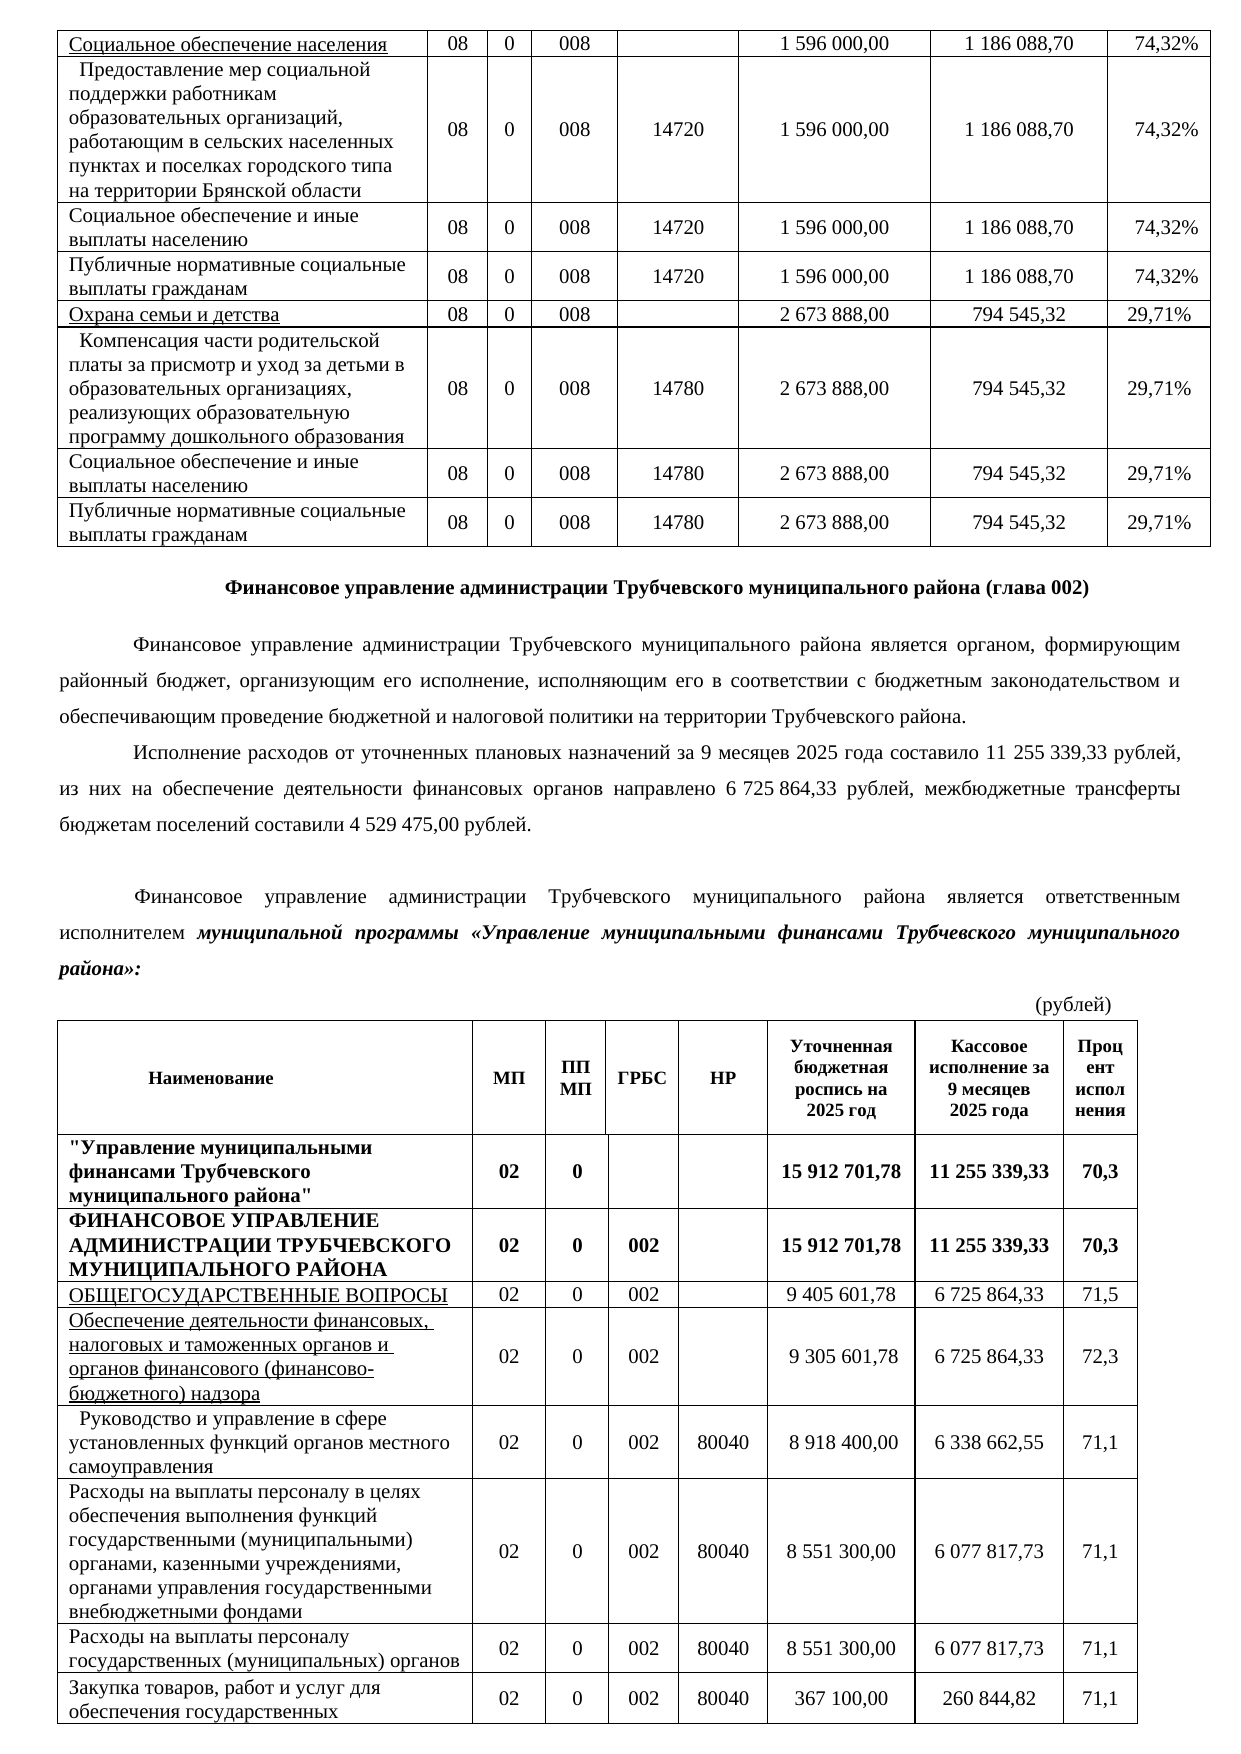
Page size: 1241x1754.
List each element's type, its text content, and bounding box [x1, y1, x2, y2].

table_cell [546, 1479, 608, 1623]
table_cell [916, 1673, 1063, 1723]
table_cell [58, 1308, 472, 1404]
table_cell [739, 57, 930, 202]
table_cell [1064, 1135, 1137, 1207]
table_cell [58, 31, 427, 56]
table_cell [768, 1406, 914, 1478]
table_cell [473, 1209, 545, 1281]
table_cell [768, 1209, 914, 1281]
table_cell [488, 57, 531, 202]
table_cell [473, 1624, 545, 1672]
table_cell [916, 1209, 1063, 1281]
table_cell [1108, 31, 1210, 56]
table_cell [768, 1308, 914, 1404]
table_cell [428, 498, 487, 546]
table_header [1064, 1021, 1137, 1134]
text (рублей) [59, 992, 1181, 1016]
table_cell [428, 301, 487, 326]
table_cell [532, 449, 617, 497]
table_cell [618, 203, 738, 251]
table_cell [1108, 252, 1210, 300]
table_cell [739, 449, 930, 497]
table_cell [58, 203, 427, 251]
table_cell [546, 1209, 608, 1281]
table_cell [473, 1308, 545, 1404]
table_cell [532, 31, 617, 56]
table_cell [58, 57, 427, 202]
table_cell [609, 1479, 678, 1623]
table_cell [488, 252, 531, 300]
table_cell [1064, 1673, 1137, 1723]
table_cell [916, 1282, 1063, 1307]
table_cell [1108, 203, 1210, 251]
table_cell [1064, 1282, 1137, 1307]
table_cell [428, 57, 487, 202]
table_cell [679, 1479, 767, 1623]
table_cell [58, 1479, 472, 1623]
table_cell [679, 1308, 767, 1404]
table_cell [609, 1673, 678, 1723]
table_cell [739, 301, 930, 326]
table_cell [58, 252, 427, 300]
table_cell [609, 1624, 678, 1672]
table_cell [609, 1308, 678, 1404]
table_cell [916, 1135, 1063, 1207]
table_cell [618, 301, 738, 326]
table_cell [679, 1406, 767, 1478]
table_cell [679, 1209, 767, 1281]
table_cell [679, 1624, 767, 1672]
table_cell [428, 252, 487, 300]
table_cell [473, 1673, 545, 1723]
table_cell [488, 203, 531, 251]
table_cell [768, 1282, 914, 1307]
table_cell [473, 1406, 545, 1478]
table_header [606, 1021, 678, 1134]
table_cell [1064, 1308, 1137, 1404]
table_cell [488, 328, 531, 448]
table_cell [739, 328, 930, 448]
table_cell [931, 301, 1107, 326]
text Финансовое управление администрации Трубчевского муниципального района (глава 002) [59, 575, 1181, 599]
text Финансовое управление администрации Трубчевского муниципального района является ответственным исполнителем муниципальной программы «Управление муниципальными финансами Трубчевского муниципального района»: [59, 884, 1181, 980]
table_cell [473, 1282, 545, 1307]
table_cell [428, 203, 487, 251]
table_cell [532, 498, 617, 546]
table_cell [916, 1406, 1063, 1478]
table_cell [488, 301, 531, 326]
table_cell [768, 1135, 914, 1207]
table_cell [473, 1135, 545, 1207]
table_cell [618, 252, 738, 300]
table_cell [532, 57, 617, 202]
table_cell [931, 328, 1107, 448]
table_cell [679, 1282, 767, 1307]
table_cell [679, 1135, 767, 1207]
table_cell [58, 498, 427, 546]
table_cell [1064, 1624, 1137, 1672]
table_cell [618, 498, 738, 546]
text Исполнение расходов от уточненных плановых назначений за 9 месяцев 2025 года составило 11 255 339,33 рублей, из них на обеспечение деятельности финансовых органов направлено 6 725 864,33 рублей, межбюджетные трансферты бюджетам поселений составили 4 529 475,00 рублей. [59, 740, 1181, 836]
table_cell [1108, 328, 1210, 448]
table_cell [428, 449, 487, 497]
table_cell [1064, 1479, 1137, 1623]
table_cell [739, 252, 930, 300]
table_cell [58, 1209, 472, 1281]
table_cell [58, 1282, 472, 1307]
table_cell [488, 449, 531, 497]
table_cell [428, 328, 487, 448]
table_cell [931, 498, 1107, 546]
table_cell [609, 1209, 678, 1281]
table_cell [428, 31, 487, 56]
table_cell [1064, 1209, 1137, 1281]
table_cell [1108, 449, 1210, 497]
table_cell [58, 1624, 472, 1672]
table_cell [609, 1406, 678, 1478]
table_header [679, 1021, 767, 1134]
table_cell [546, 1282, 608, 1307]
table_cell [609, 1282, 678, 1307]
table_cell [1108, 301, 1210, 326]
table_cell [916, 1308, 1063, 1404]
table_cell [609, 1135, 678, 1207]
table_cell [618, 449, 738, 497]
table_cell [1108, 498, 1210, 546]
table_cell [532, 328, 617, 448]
text Финансовое управление администрации Трубчевского муниципального района является органом, формирующим районный бюджет, организующим его исполнение, исполняющим его в соответствии с бюджетным законодательством и обеспечивающим проведение бюджетной и налоговой политики на территории Трубчевского района. [59, 632, 1181, 728]
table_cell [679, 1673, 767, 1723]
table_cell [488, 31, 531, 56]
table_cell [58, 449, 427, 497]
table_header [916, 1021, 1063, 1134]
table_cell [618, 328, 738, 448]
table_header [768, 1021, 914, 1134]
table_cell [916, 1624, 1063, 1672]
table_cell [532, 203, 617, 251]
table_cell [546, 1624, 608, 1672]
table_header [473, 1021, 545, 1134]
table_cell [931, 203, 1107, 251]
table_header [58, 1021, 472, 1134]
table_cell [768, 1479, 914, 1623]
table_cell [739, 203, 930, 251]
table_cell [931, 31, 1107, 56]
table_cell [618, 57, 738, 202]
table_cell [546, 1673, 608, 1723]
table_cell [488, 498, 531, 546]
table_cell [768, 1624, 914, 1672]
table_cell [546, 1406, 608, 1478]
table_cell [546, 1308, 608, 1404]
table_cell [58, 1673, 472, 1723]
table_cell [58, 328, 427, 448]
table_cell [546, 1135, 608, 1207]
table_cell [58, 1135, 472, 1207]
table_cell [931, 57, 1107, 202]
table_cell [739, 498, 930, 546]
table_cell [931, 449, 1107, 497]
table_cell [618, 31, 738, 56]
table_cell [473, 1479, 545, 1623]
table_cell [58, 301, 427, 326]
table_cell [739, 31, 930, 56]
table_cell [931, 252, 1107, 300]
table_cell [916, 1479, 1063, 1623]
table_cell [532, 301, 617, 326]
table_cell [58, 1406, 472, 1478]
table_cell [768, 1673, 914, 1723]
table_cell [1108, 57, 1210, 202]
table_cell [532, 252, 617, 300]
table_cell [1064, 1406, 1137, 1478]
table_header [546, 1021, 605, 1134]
